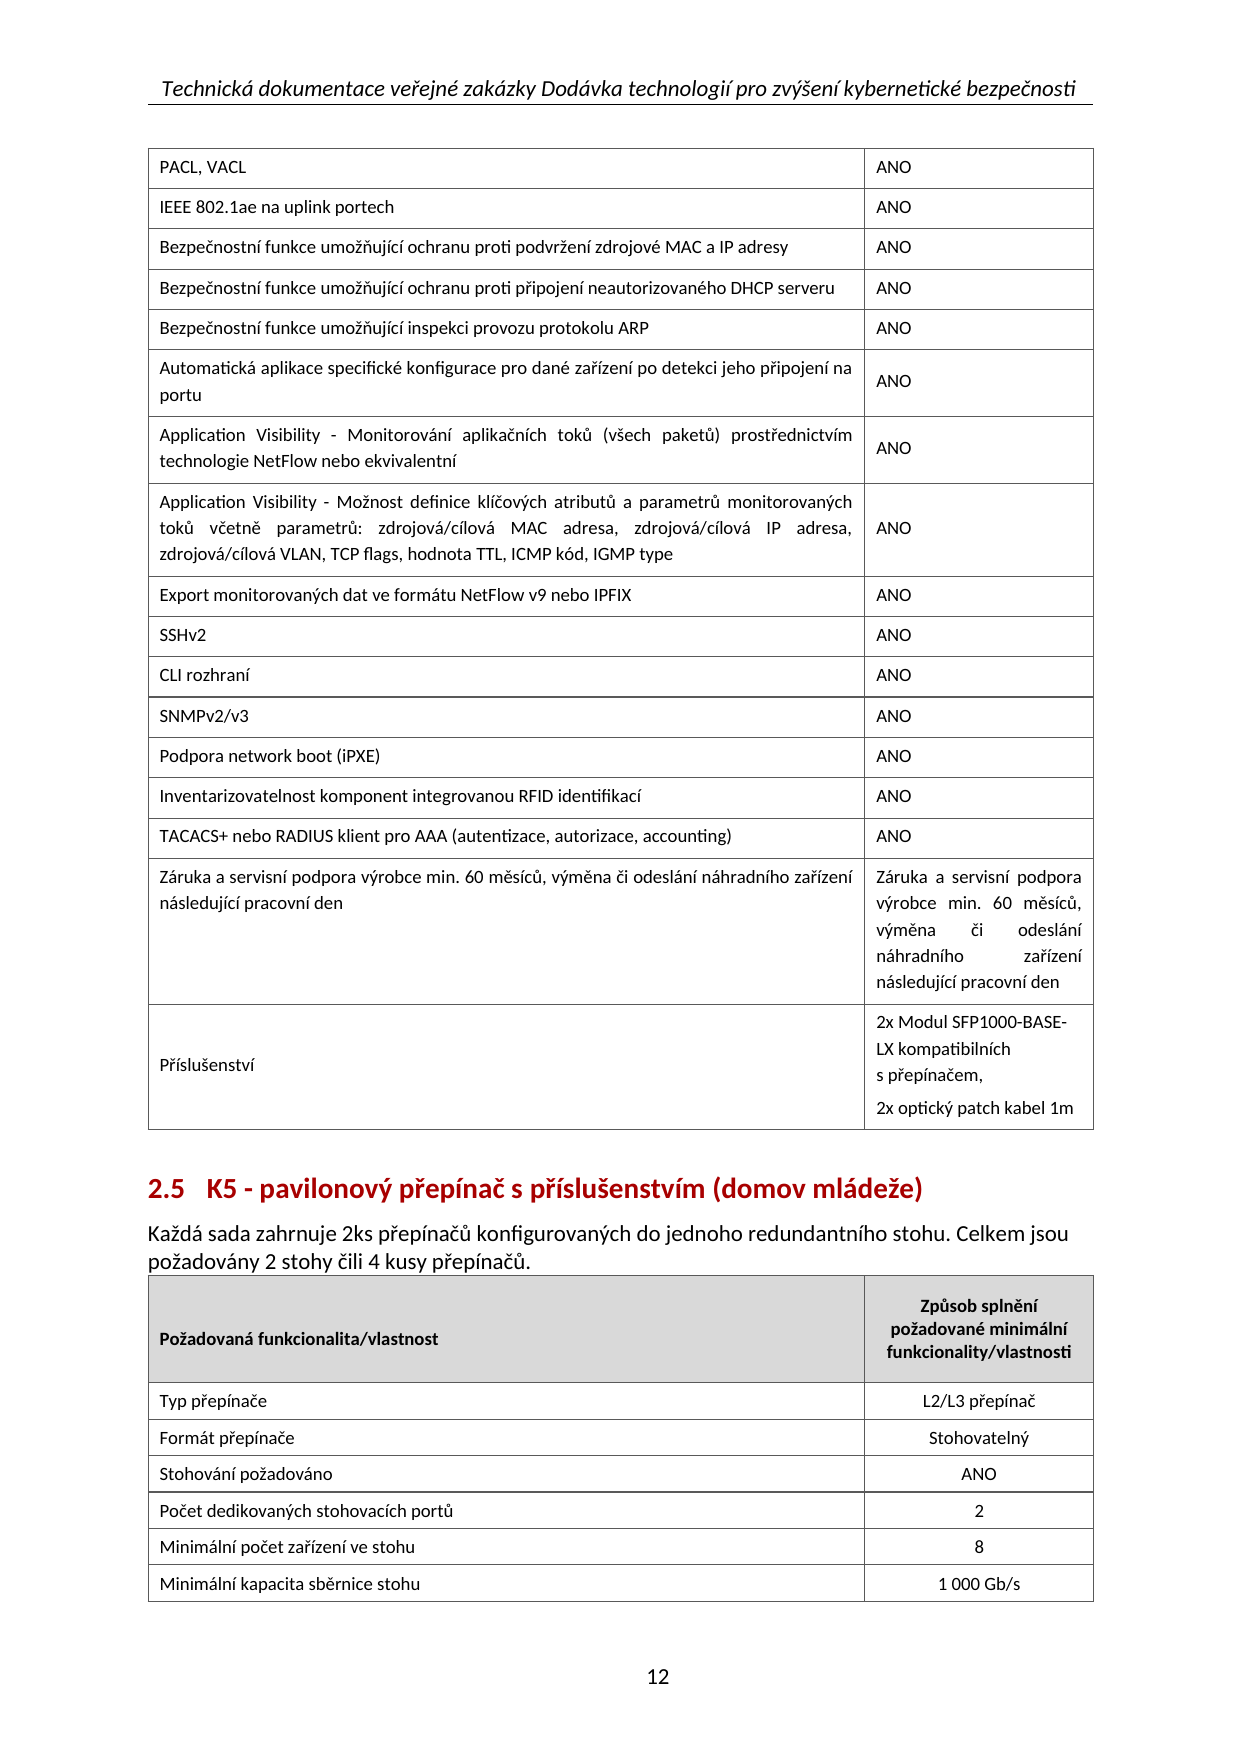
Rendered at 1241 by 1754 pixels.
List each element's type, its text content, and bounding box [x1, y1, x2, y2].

table_cell SNMPv2/v3 [149, 698, 864, 737]
table_cell 2x Modul SFP1000-BASE-LX kompatibilních s přepínačem, 2x optický patch kabel 1m [865, 1005, 1093, 1129]
table_cell Formát přepínače [149, 1420, 864, 1455]
table_cell Příslušenství [149, 1005, 864, 1129]
table_cell Application Visibility - Možnost definice klíčových atributů a parametrů monitorovaných toků včetně parametrů: zdrojová/cílová MAC adresa, zdrojová/cílová IP adresa, zdrojová/cílová VLAN, TCP flags, hodnota TTL, ICMP kód, IGMP type [149, 484, 864, 576]
table_cell Inventarizovatelnost komponent integrovanou RFID identifikací [149, 778, 864, 817]
table_cell ANO [865, 738, 1093, 777]
subtitle K5 - pavilonový přepínač s příslušenstvím (domov mládeže) [148, 1171, 1093, 1206]
table_cell Minimální počet zařízení ve stohu [149, 1529, 864, 1564]
table_cell ANO [865, 484, 1093, 576]
table_cell ANO [865, 417, 1093, 482]
table_cell Počet dedikovaných stohovacích portů [149, 1493, 864, 1528]
table_cell IEEE 802.1ae na uplink portech [149, 189, 864, 228]
table_cell ANO [865, 617, 1093, 656]
table_cell Bezpečnostní funkce umožňující ochranu proti podvržení zdrojové MAC a IP adresy [149, 229, 864, 268]
table_cell 1 000 Gb/s [865, 1565, 1093, 1601]
table_cell Bezpečnostní funkce umožňující inspekci provozu protokolu ARP [149, 310, 864, 349]
table_cell ANO [865, 577, 1093, 616]
table_cell Automatická aplikace specifické konfigurace pro dané zařízení po detekci jeho připojení na portu [149, 350, 864, 416]
table_cell Application Visibility - Monitorování aplikačních toků (všech paketů) prostřednictvím technologie NetFlow nebo ekvivalentní [149, 417, 864, 482]
table_cell ANO [865, 310, 1093, 349]
text Každá sada zahrnuje 2ks přepínačů konfigurovaných do jednoho redundantního stohu. Celkem jsou požadovány 2 stohy čili 4 kusy přepínačů. [148, 1219, 1093, 1275]
table_cell 2 [865, 1493, 1093, 1528]
table_cell 8 [865, 1529, 1093, 1564]
table_header Požadovaná funkcionalita/vlastnost [149, 1276, 864, 1382]
table_cell Záruka a servisní podpora výrobce min. 60 měsíců, výměna či odeslání náhradního zařízení následující pracovní den [149, 859, 864, 1003]
table_cell ANO [865, 350, 1093, 416]
table_cell ANO [865, 1456, 1093, 1491]
table_cell Podpora network boot (iPXE) [149, 738, 864, 777]
table_cell ANO [865, 229, 1093, 268]
table_cell Export monitorovaných dat ve formátu NetFlow v9 nebo IPFIX [149, 577, 864, 616]
table_cell ANO [865, 270, 1093, 309]
table_cell Bezpečnostní funkce umožňující ochranu proti připojení neautorizovaného DHCP serveru [149, 270, 864, 309]
table_cell ANO [865, 657, 1093, 696]
table_cell ANO [865, 149, 1093, 188]
table_cell CLI rozhraní [149, 657, 864, 696]
table_cell SSHv2 [149, 617, 864, 656]
table_cell Minimální kapacita sběrnice stohu [149, 1565, 864, 1601]
table_cell ANO [865, 698, 1093, 737]
table_cell L2/L3 přepínač [865, 1383, 1093, 1418]
table_cell ANO [865, 778, 1093, 817]
table_cell Záruka a servisní podpora výrobce min. 60 měsíců, výměna či odeslání náhradního zařízení následující pracovní den [865, 859, 1093, 1003]
table_cell ANO [865, 189, 1093, 228]
table_cell PACL, VACL [149, 149, 864, 188]
table_cell ANO [865, 819, 1093, 858]
table_header Způsob splnění požadované minimální funkcionality/vlastnosti [865, 1276, 1093, 1382]
table_cell Stohování požadováno [149, 1456, 864, 1491]
table_cell Typ přepínače [149, 1383, 864, 1418]
table_cell Stohovatelný [865, 1420, 1093, 1455]
table_cell TACACS+ nebo RADIUS klient pro AAA (autentizace, autorizace, accounting) [149, 819, 864, 858]
